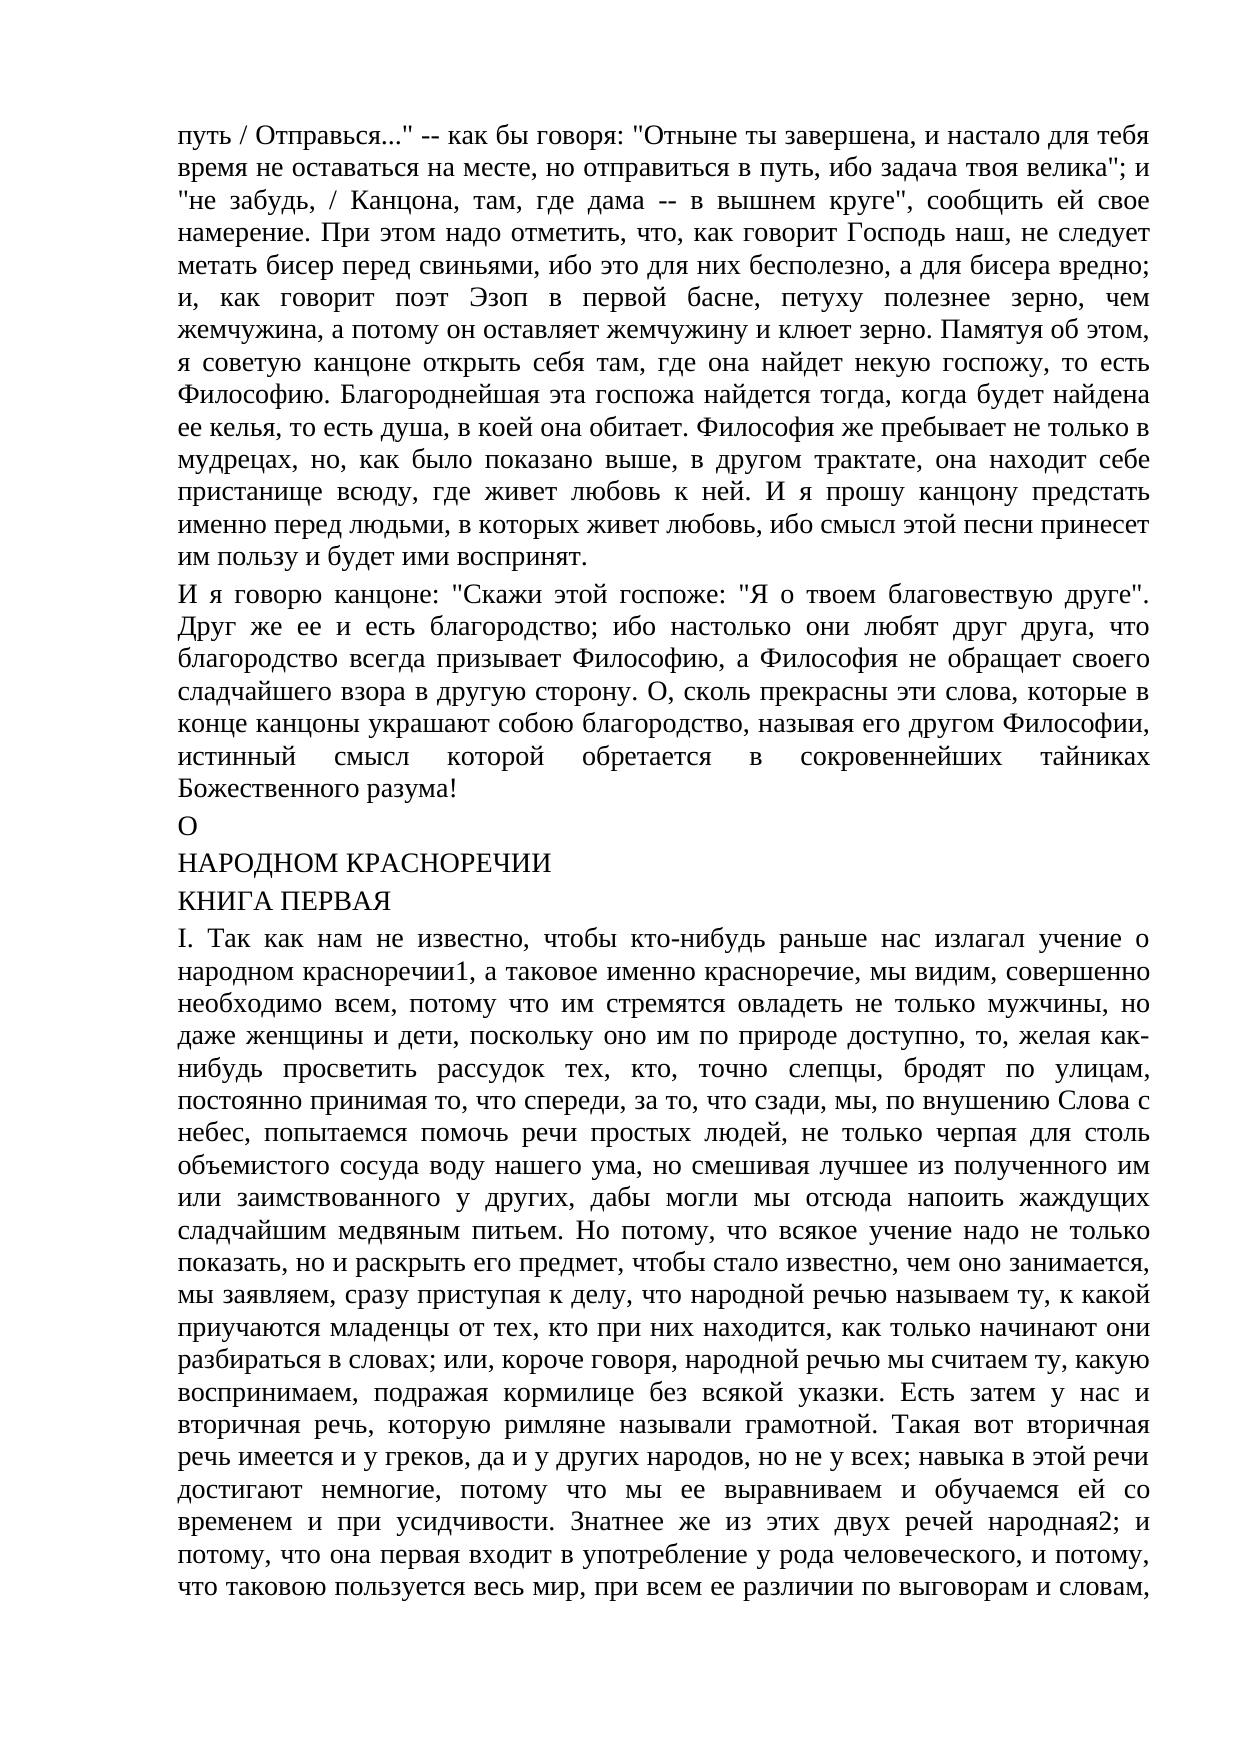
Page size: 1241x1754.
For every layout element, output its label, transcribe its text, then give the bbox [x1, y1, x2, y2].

text И я говорю канцоне: "Скажи этой госпоже: "Я о твоем благовествую друге". Друг же ее и есть благородство; ибо настолько они любят друг друга, что благородство всегда призывает Философию, а Философия не обращает своего сладчайшего взора в другую сторону. О, сколь прекрасны эти слова, которые в конце канцоны украшают собою благородство, называя его другом Философии, истинный смысл которой обретается в сокровеннейших тайниках Божественного разума! [177, 577, 1152, 803]
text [177, 118, 1152, 572]
text О [177, 809, 1152, 841]
text НАРОДНОM КРАСНОРЕЧИИ [177, 846, 1152, 878]
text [177, 921, 1152, 1601]
text КНИГА ПЕРВАЯ [177, 884, 1152, 916]
